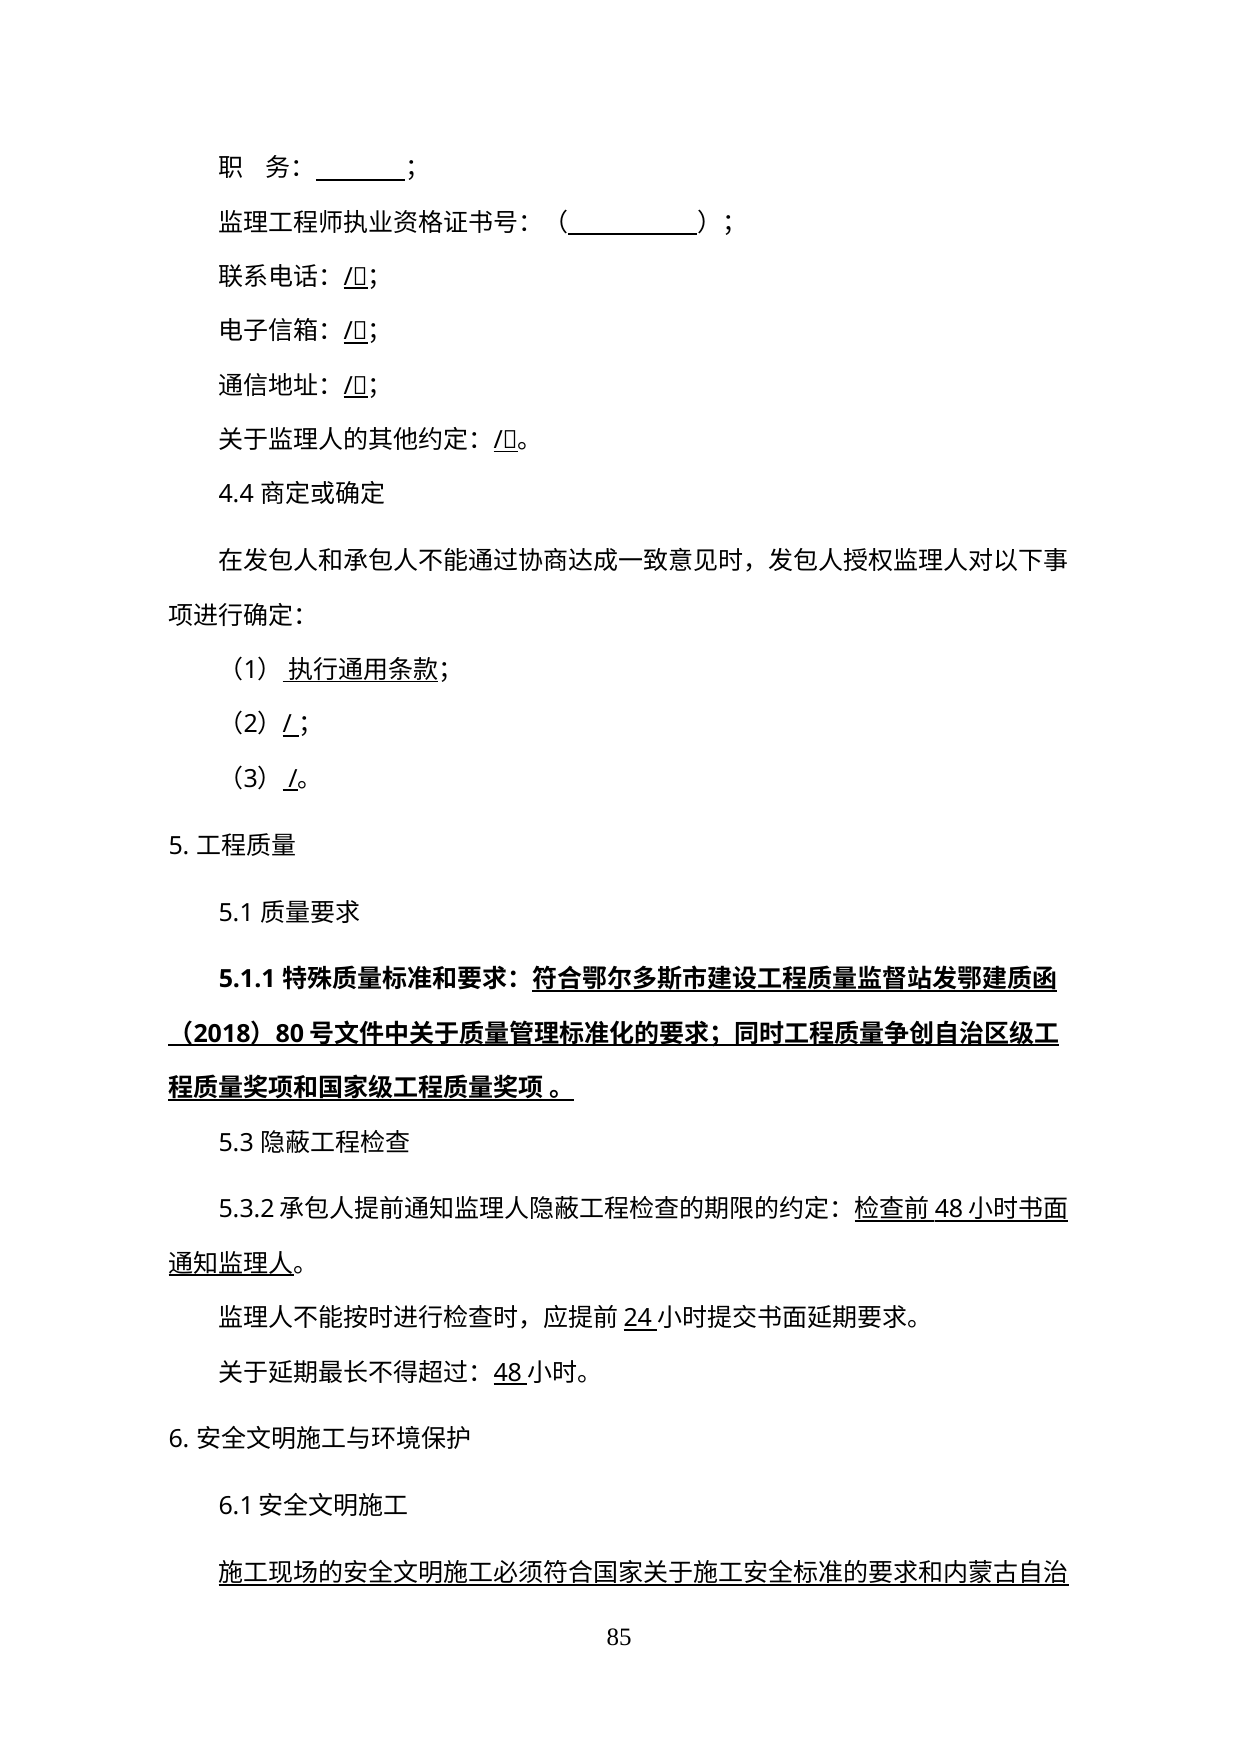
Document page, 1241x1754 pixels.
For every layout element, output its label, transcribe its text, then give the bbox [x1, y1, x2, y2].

text 6. 安全文明施工与环境保护 [168, 1419, 1069, 1455]
text 监理人不能按时进行检查时，应提前24小时提交书面延期要求。 [168, 1298, 1069, 1334]
text 职 务： ； [168, 148, 1069, 184]
text 5.3.2承包人提前通知监理人隐蔽工程检查的期限的约定：检查前48小时书面通知监理人。 [168, 1189, 1069, 1279]
text 通信地址：/； [168, 365, 1069, 401]
text 5.1.1 特殊质量标准和要求：符合鄂尔多斯市建设工程质量监督站发鄂建质函（2018）80号文件中关于质量管理标准化的要求；同时工程质量争创自治区级工程质量奖项和国家级工程质量奖项 。 [168, 959, 1069, 1104]
text 6.1安全文明施工 [168, 1486, 1069, 1522]
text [168, 1553, 1069, 1589]
text 电子信箱：/； [168, 311, 1069, 347]
text 联系电话：/； [168, 256, 1069, 293]
text 关于延期最长不得超过：48小时。 [168, 1352, 1069, 1388]
text （3） /。 [168, 758, 1069, 794]
text 关于监理人的其他约定：/。 [168, 419, 1069, 456]
text 5.1 质量要求 [168, 892, 1069, 928]
text 4.4 商定或确定 [168, 474, 1069, 510]
text 监理工程师执业资格证书号：（ ）； [168, 202, 1069, 238]
text 5. 工程质量 [168, 825, 1069, 861]
text 在发包人和承包人不能通过协商达成一致意见时，发包人授权监理人对以下事项进行确定： [168, 541, 1069, 631]
text （1） 执行通用条款； [168, 649, 1069, 686]
text （2）/ ； [168, 704, 1069, 740]
text 5.3 隐蔽工程检查 [168, 1122, 1069, 1158]
